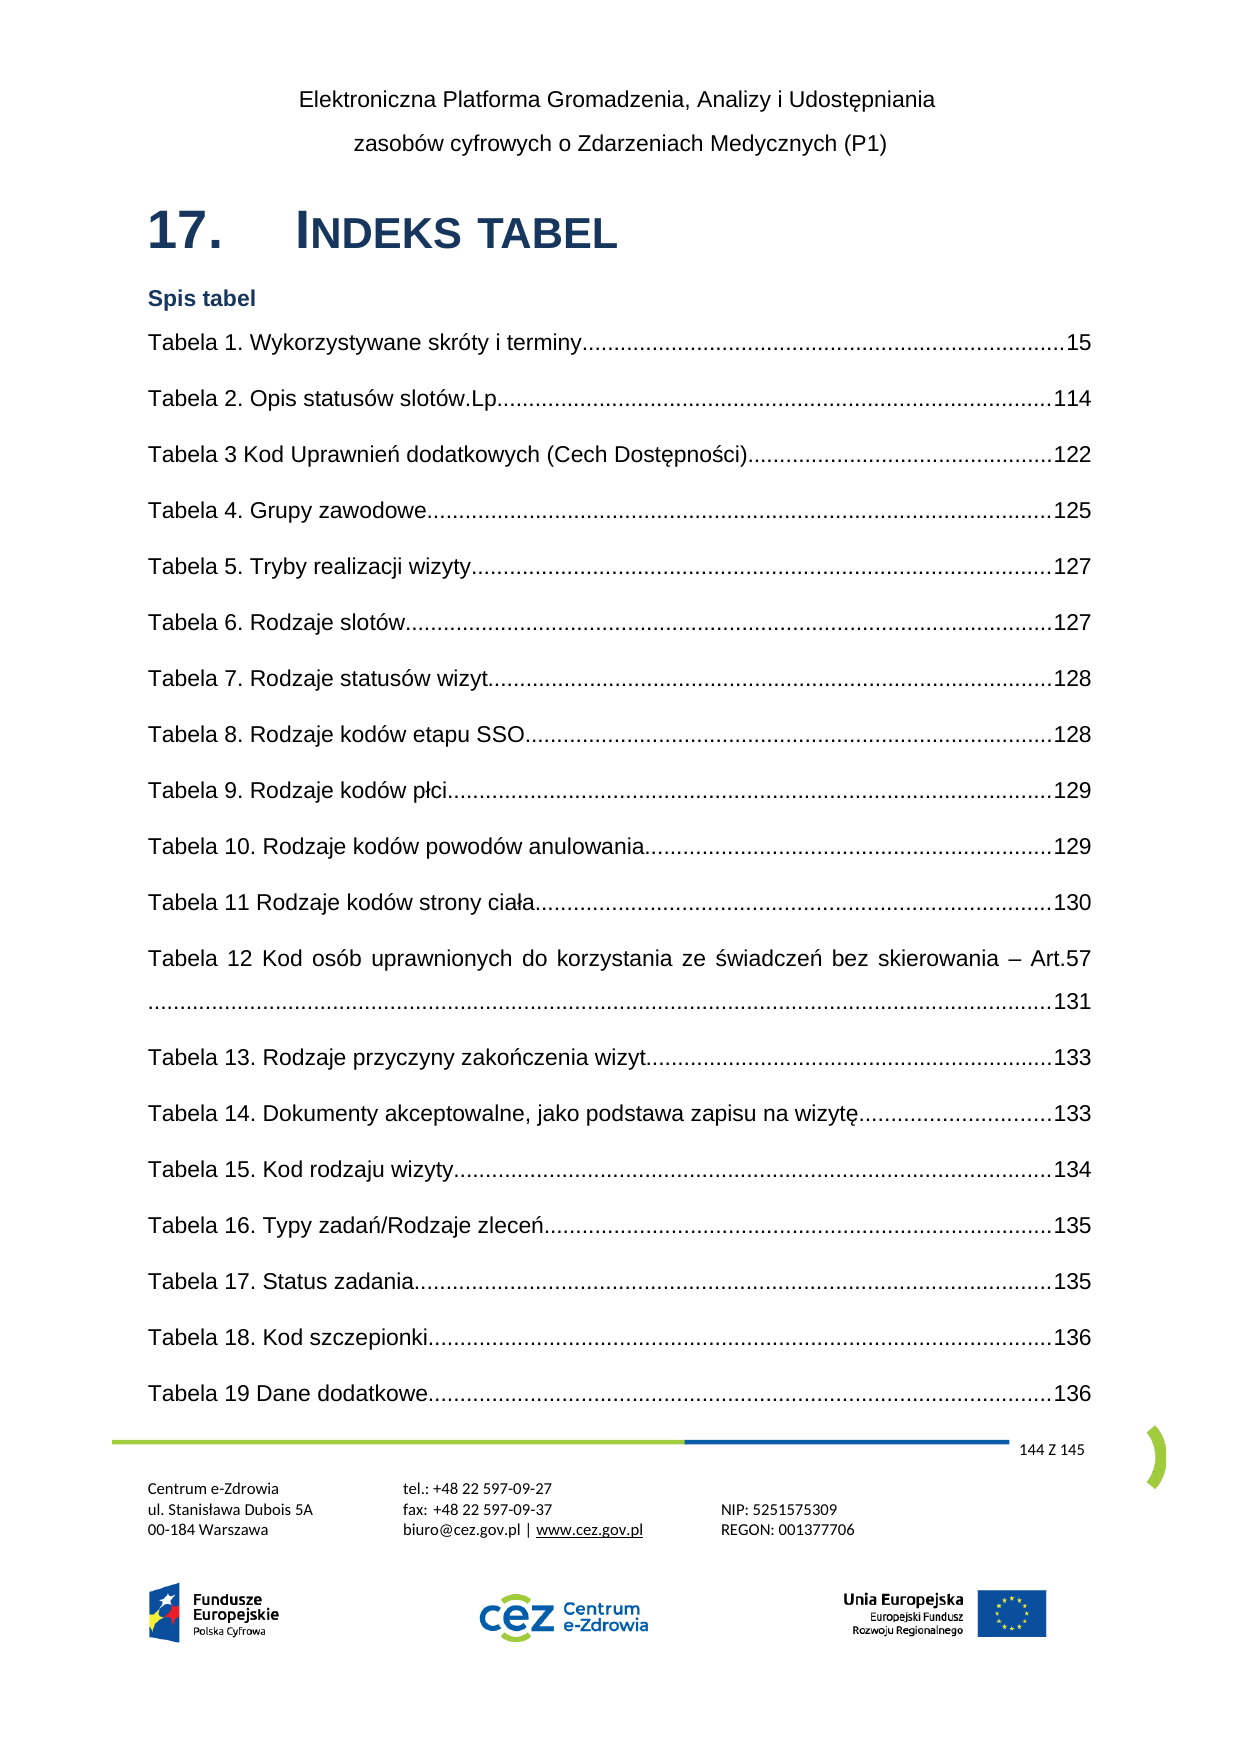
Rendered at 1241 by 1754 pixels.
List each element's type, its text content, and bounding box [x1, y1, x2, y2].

text Tabela 11 Rodzaje kodów strony ciała 130 [148, 889, 1093, 915]
picture [1146, 1425, 1167, 1489]
text Tabela 6. Rodzaje slotów 127 [148, 609, 1093, 635]
text Tabela 4. Grupy zawodowe 125 [148, 497, 1093, 523]
picture [142, 1580, 285, 1645]
text Tabela 19 Dane dodatkowe 136 [148, 1380, 1093, 1406]
text Tabela 13. Rodzaje przyczyny zakończenia wizyt 133 [148, 1044, 1093, 1070]
text Tabela 8. Rodzaje kodów etapu SSO 128 [148, 721, 1093, 747]
text Tabela 7. Rodzaje statusów wizyt 128 [148, 665, 1093, 691]
text Tabela 10. Rodzaje kodów powodów anulowania 129 [148, 833, 1093, 859]
text Tabela 16. Typy zadań/Rodzaje zleceń 135 [148, 1212, 1093, 1238]
text Tabela 5. Tryby realizacji wizyty 127 [148, 553, 1093, 579]
subtitle Indeks tabel [148, 198, 1093, 260]
text Tabela 2. Opis statusów slotów.Lp 114 [148, 385, 1093, 412]
picture [835, 1588, 1055, 1638]
text Tabela 17. Status zadania 135 [148, 1268, 1093, 1294]
text Tabela 3 Kod Uprawnień dodatkowych (Cech Dostępności) 122 [148, 441, 1093, 468]
text Tabela 14. Dokumenty akceptowalne, jako podstawa zapisu na wizytę. 133 [148, 1100, 1093, 1126]
text Tabela 15. Kod rodzaju wizyty 134 [148, 1156, 1093, 1182]
text Tabela 1. Wykorzystywane skróty i terminy 15 [148, 329, 1093, 356]
text Tabela 18. Kod szczepionki 136 [148, 1324, 1093, 1350]
text Spis tabel [148, 285, 1093, 312]
text Tabela 9. Rodzaje kodów płci 129 [148, 777, 1093, 803]
text Tabela 12 Kod osób uprawnionych do korzystania ze świadczeń bez skierowania – Art.57 131 [148, 945, 1093, 1014]
picture [477, 1594, 649, 1642]
